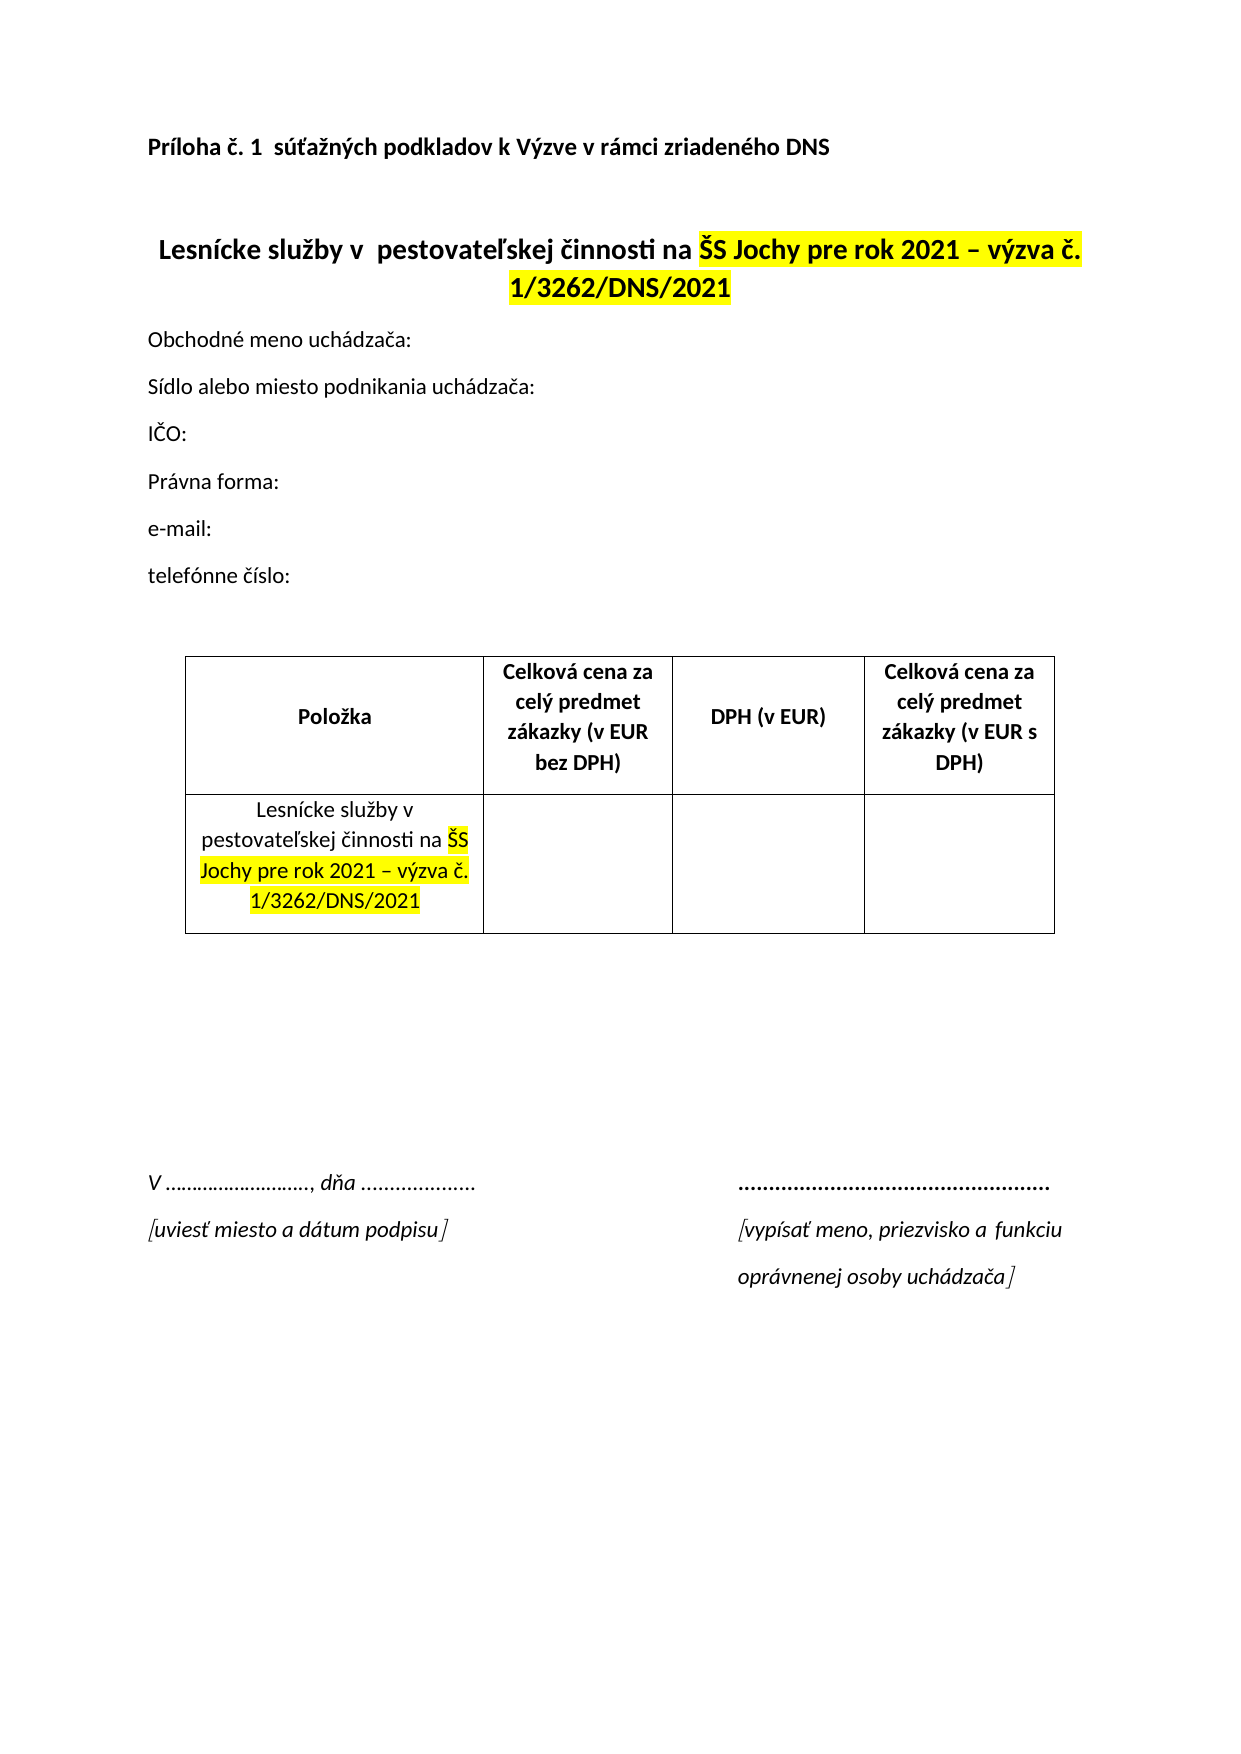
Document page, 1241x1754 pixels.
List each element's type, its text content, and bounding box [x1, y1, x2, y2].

table_cell [865, 795, 1054, 933]
text Príloha č. 1 súťažných podkladov k Výzve v rámci zriadeného DNS [148, 131, 1093, 161]
text Právna forma: [148, 467, 1062, 495]
text V ……………….…….., dňa .................... ................................................... [148, 1168, 1093, 1196]
text uviesť miesto a dátum podpisu vypísať meno, priezvisko a funkciu [148, 1215, 1093, 1243]
table_header Celková cena za celý predmet zákazky (v EUR s DPH) [865, 657, 1054, 794]
text telefónne číslo: [148, 562, 1062, 590]
text IČO: [148, 419, 1062, 447]
table_header Položka [186, 657, 483, 794]
table_cell Lesnícke služby v pestovateľskej činnosti na ŠS Jochy pre rok 2021 – výzva č. 1/3262/DNS/2021 [186, 795, 483, 933]
table_cell [673, 795, 864, 933]
text Lesnícke služby v pestovateľskej činnosti na ŠS Jochy pre rok 2021 – výzva č. 1/3262/DNS/2021 [148, 231, 1093, 305]
table_header Celková cena za celý predmet zákazky (v EUR bez DPH) [484, 657, 672, 794]
text e-mail: [148, 514, 1062, 542]
table_cell [484, 795, 672, 933]
text oprávnenej osoby uchádzača [366, 1262, 1093, 1290]
table_header DPH (v EUR) [673, 657, 864, 794]
text Sídlo alebo miesto podnikania uchádzača: [148, 372, 1062, 400]
text Obchodné meno uchádzača: [148, 325, 1062, 353]
